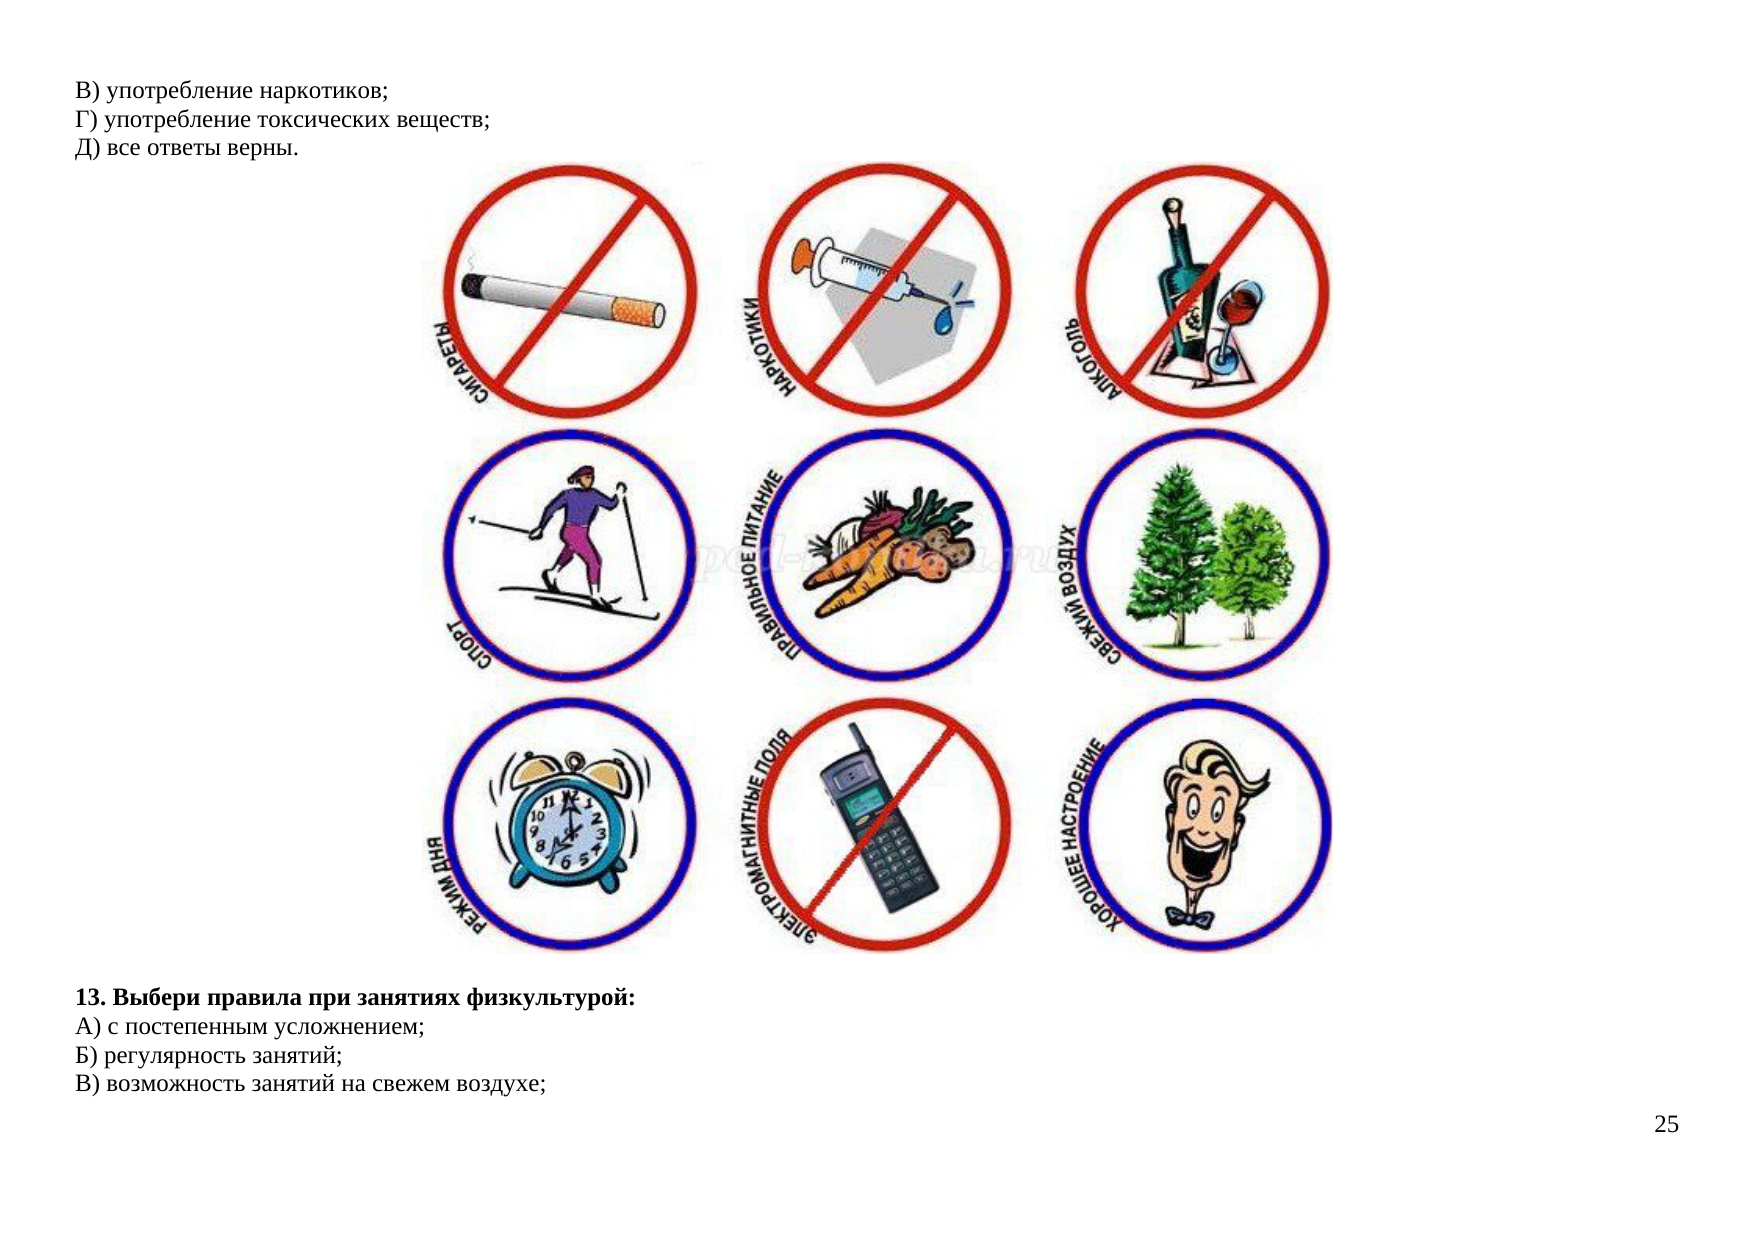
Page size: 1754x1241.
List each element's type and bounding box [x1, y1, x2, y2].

picture [421, 161, 1333, 954]
text [75, 75, 1679, 161]
text [75, 953, 1679, 1097]
